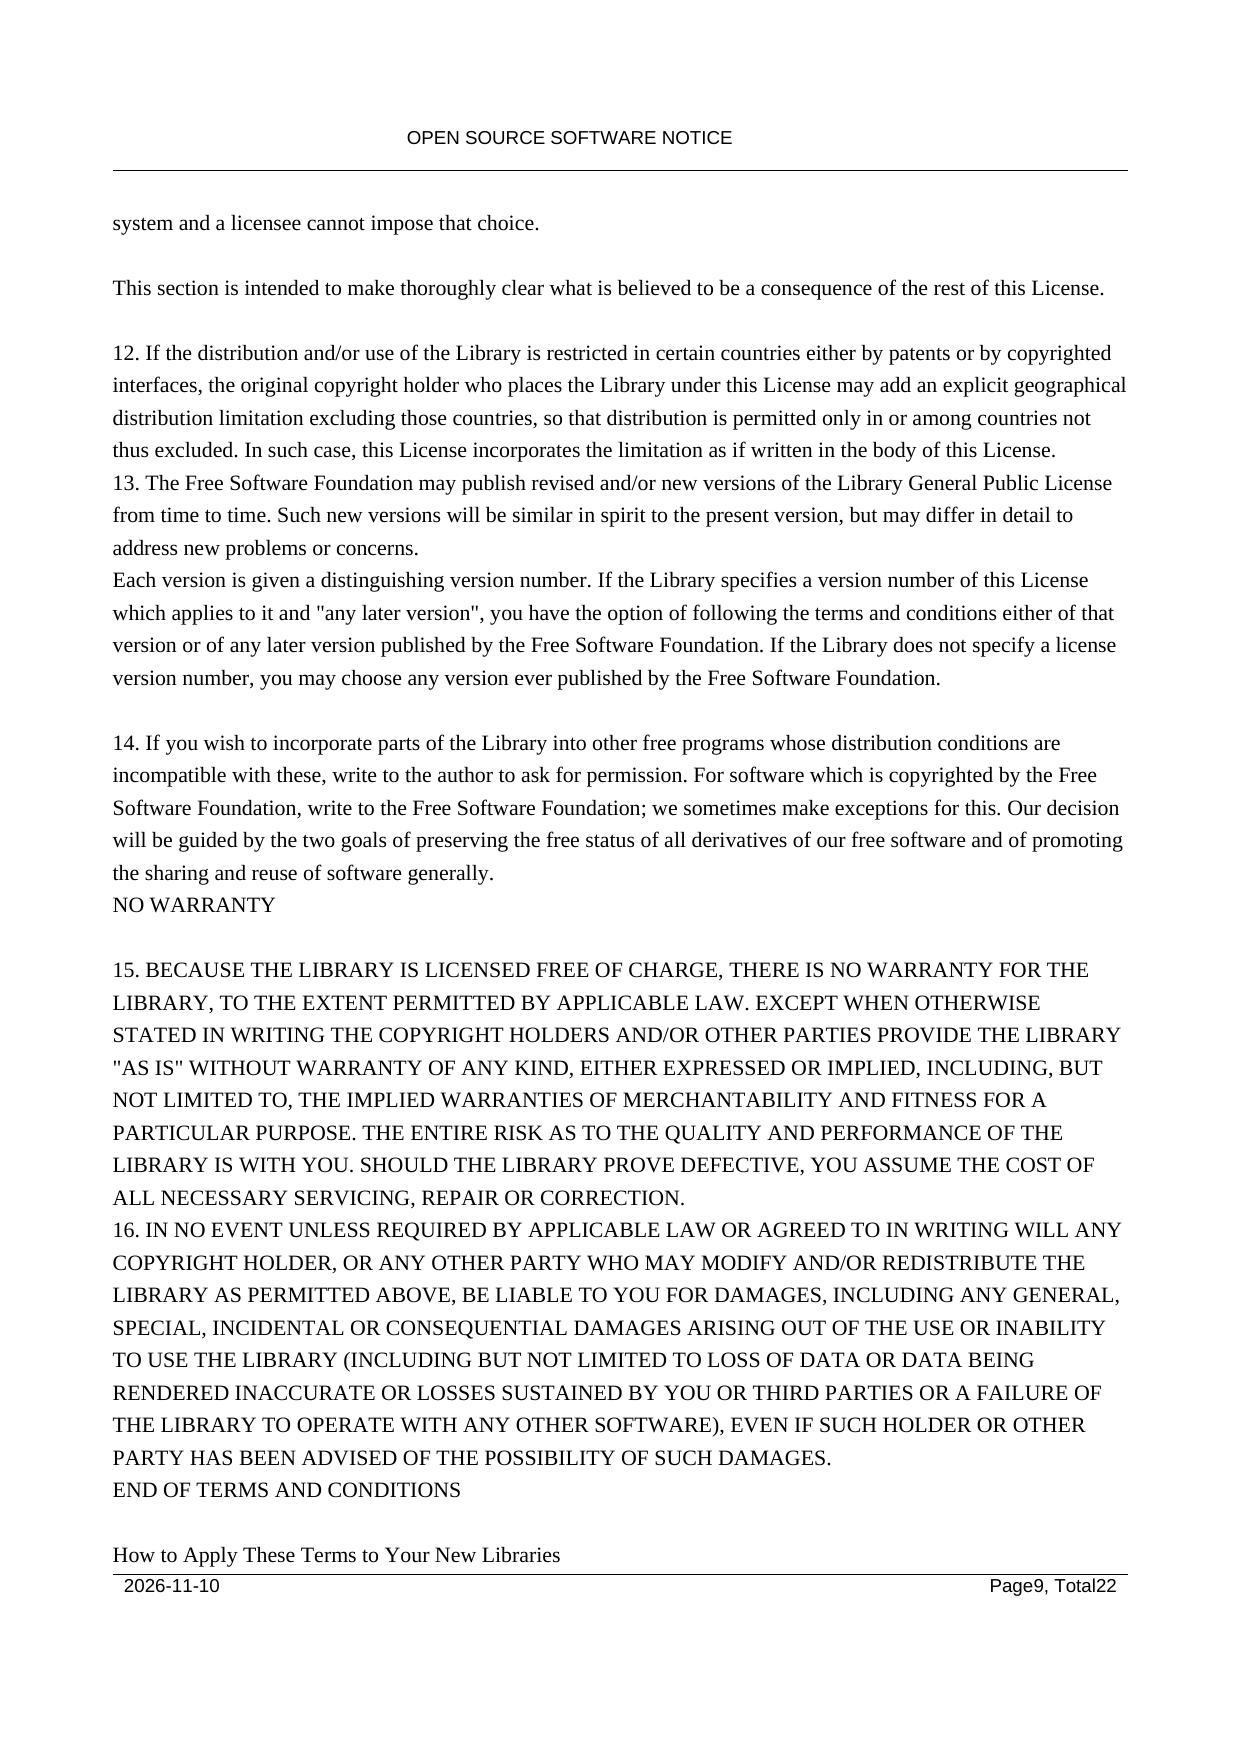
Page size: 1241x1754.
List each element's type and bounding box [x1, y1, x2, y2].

text [112, 206, 1128, 1571]
